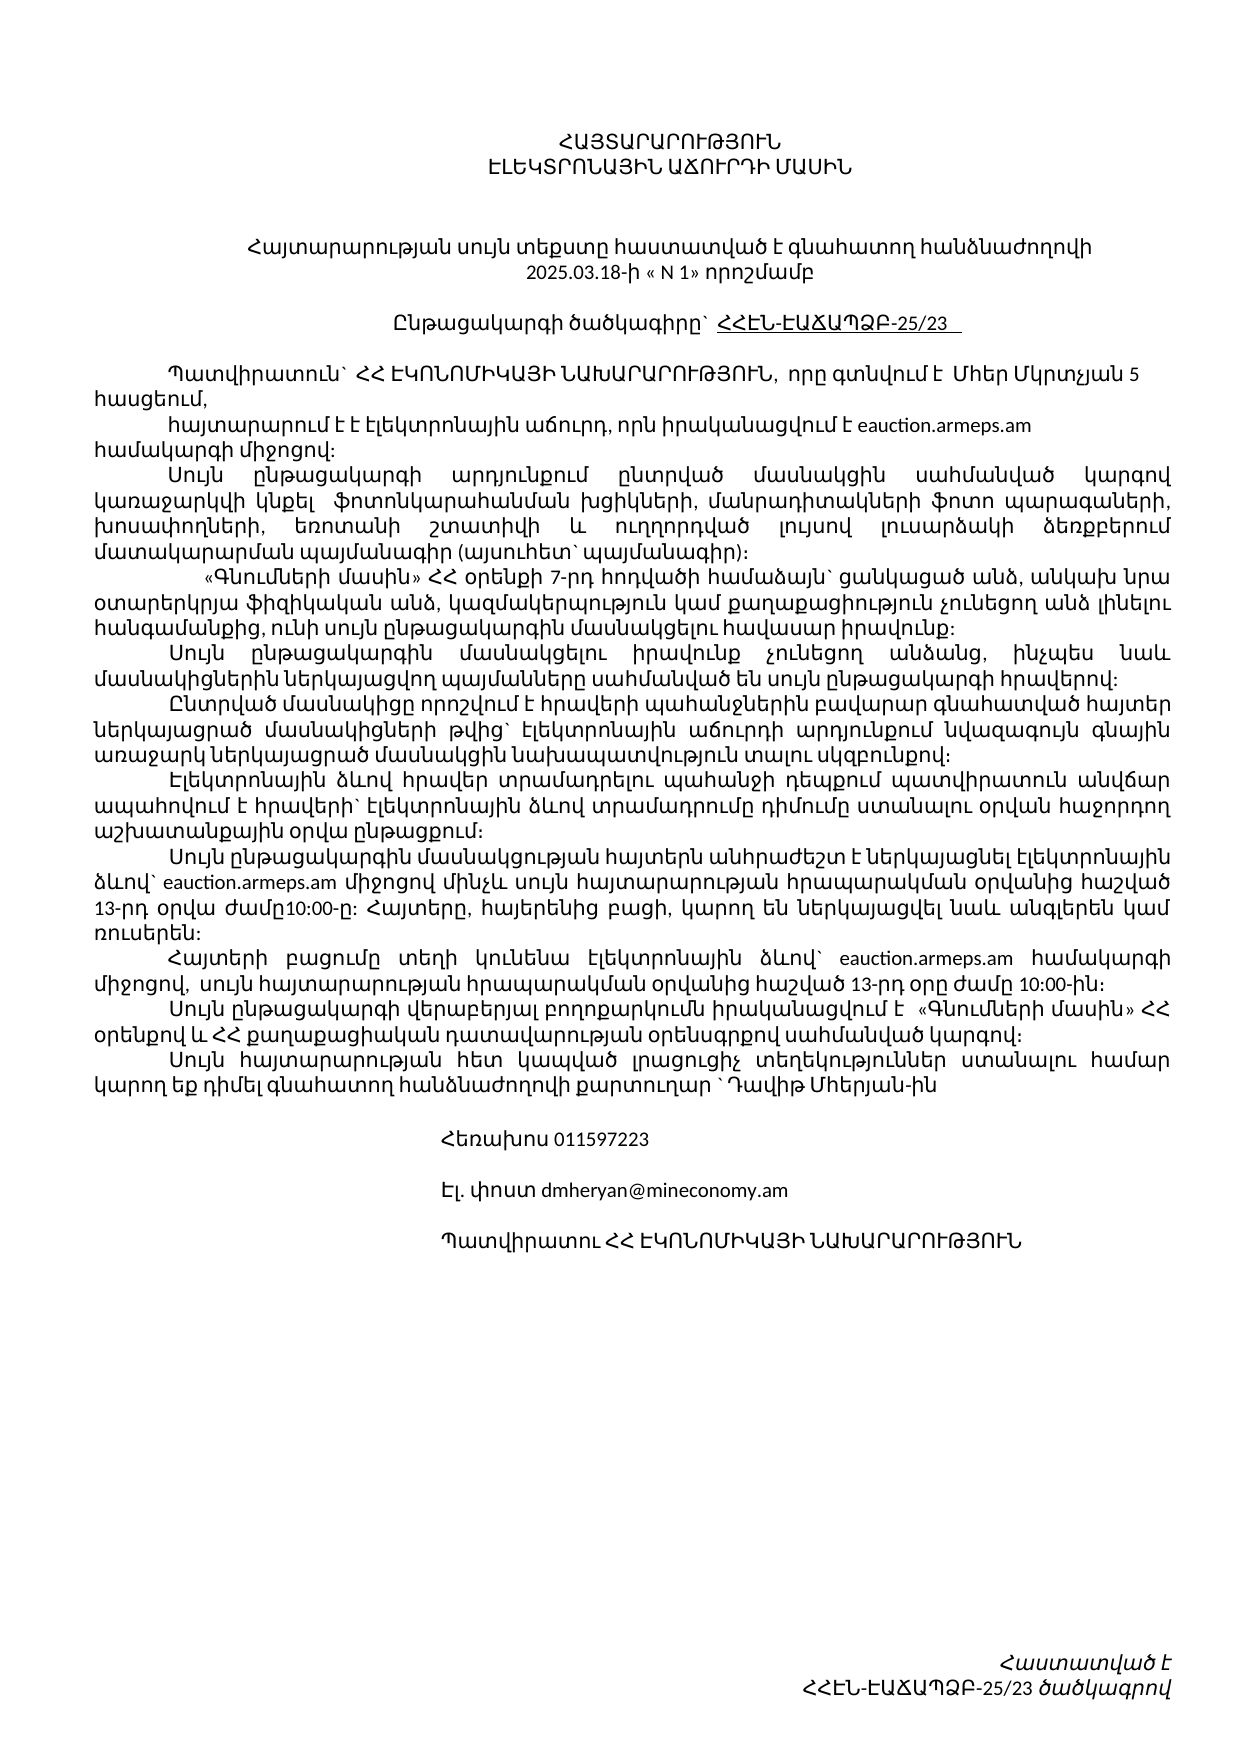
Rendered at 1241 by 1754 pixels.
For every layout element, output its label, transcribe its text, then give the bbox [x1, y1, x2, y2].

text հայտարարում է է էլեկտրոնային աճուրդ, որն իրականացվում է eauction.armeps.am համակարգի միջոցով: [94, 412, 1171, 463]
text 2025.03.18 -ի « N 1» որոշմամբ [94, 259, 1171, 285]
text «Գնումների մասին» ՀՀ օրենքի 7-րդ հոդվածի համաձայն` ցանկացած անձ, անկախ նրա օտարերկրյա ֆիզիկական անձ, կազմակերպություն կամ քաղաքացիություն չունեցող անձ լինելու հանգամանքից, ունի սույն ընթացակարգին մասնակցելու հավասար իրավունք: [94, 564, 1171, 641]
text Ընտրված մասնակիցը որոշվում է հրավերի պահանջներին բավարար գնահատված հայտեր ներկայացրած մասնակիցների թվից` էլեկտրոնային աճուրդի արդյունքում նվազագույն գնային առաջարկ ներկայացրած մասնակցին նախապատվություն տալու սկզբունքով։ [94, 691, 1171, 768]
text Սույն հայտարարության հետ կապված լրացուցիչ տեղեկություններ ստանալու համար կարող եք դիմել գնահատող հանձնաժողովի քարտուղար ` Դավիթ Մհերյան-ին [94, 1047, 1171, 1098]
text Սույն ընթացակարգին մասնակցելու իրավունք չունեցող անձանց, ինչպես նաև մասնակիցներին ներկայացվող պայմանները սահմանված են սույն ընթացակարգի հրավերով: [94, 641, 1171, 691]
text Ընթացակարգի ծածկագիրը` ՀՀԷՆ-ԷԱՃԱՊՁԲ-25/23 [94, 310, 1171, 336]
text Սույն ընթացակարգի վերաբերյալ բողոքարկումն իրականացվում է «Գնումների մասին» ՀՀ օրենքով և ՀՀ քաղաքացիական դատավարության օրենսգրքով սահմանված կարգով։ [94, 996, 1171, 1047]
text Պատվիրատուն` ՀՀ ԷԿՈՆՈՄԻԿԱՅԻ ՆԱԽԱՐԱՐՈՒԹՅՈՒՆ, որը գտնվում է Մհեր Մկրտչյան 5 հասցեում, [94, 361, 1171, 412]
text Հայտերի բացումը տեղի կունենա էլեկտրոնային ձևով` eauction.armeps.am համակարգի միջոցով, սույն հայտարարության հրապարակման օրվանից հաշված 13-րդ օրը ժամը 10:00-ին։ [94, 946, 1171, 996]
text ԷԼԵԿՏՐՈՆԱՅԻՆ ԱՃՈՒՐԴԻ ՄԱՍԻՆ [94, 154, 1171, 180]
text Սույն ընթացակարգին մասնակցության հայտերն անհրաժեշտ է ներկայացնել էլեկտրոնային ձևով` eauction.armeps.am միջոցով մինչև սույն հայտարարության հրապարակման օրվանից հաշված 13-րդ օրվա ժամը10:00-ը: Հայտերը, հայերենից բացի, կարող են ներկայացվել նաև անգլերեն կամ ռուսերեն: [94, 844, 1171, 946]
text Հաստատված է [94, 1650, 1171, 1675]
text Էլեկտրոնային ձևով հրավեր տրամադրելու պահանջի դեպքում պատվիրատուն անվճար ապահովում է հրավերի` էլեկտրոնային ձևով տրամադրումը դիմումը ստանալու օրվան հաջորդող աշխատանքային օրվա ընթացքում։ [94, 768, 1171, 844]
text Պատվիրատու ՀՀ ԷԿՈՆՈՄԻԿԱՅԻ ՆԱԽԱՐԱՐՈՒԹՅՈՒՆ [94, 1228, 1171, 1253]
text Հայտարարության սույն տեքստը հաստատված է գնահատող հանձնաժողովի [94, 234, 1171, 259]
text ՀԱՅՏԱՐԱՐՈՒԹՅՈՒՆ [94, 129, 1171, 154]
text ՀՀԷՆ-ԷԱՃԱՊՁԲ-25/23 ծածկագրով [94, 1675, 1171, 1701]
text Սույն ընթացակարգի արդյունքում ընտրված մասնակցին սահմանված կարգով կառաջարկվի կնքել ֆոտոնկարահանման խցիկների, մանրադիտակների ֆոտո պարագաների, խոսափողների, եռոտանի շտատիվի և ուղղորդված լույսով լուսարձակի ձեռքբերում մատակարարման պայմանագիր (այսուհետ` պայմանագիր)։ [94, 463, 1171, 564]
text Հեռախոս 011597223 [94, 1126, 1171, 1152]
text Էլ. փոստ dmheryan@mineconomy.am [94, 1177, 1171, 1203]
